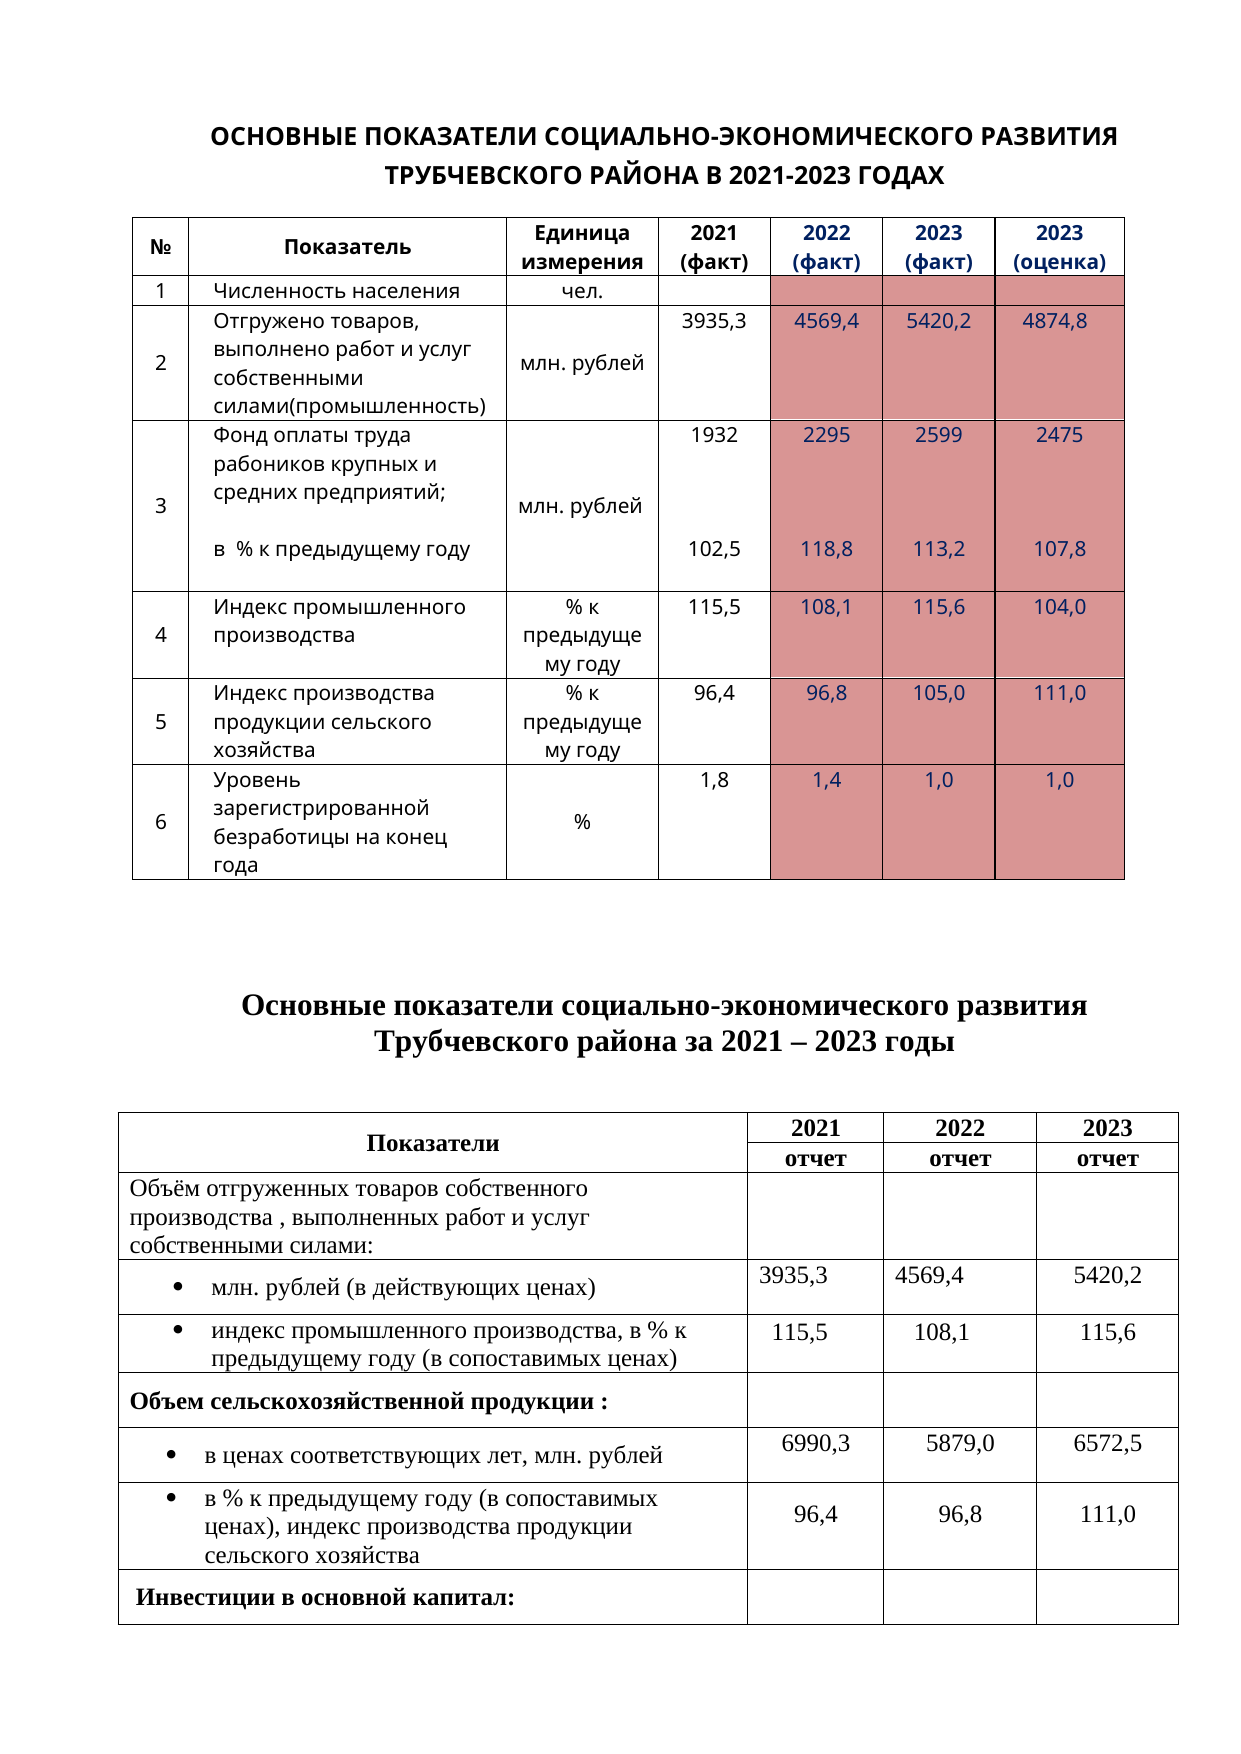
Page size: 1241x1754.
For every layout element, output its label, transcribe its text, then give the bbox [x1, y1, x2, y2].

table_cell Инвестиции в основной капитал: [119, 1570, 747, 1624]
table_cell Индекс производства продукции сельского хозяйства [189, 679, 506, 764]
table_cell 4569,4 [771, 306, 882, 419]
table_cell 1,0 [883, 765, 994, 879]
table_cell Индекс промышленного производства [189, 592, 506, 677]
table_cell [996, 276, 1124, 305]
table_cell Отгружено товаров, выполнено работ и услуг собственными силами(промышленность) [189, 306, 506, 419]
table_cell Объём отгруженных товаров собственного производства , выполненных работ и услуг собственными силами: [119, 1173, 747, 1259]
table_header Единица измерения [507, 218, 658, 275]
table_cell 115,5 [748, 1315, 883, 1372]
table_cell отчет [748, 1143, 883, 1172]
table_cell % к предыдущему году [507, 679, 658, 764]
table_cell 6572,5 [1037, 1428, 1178, 1482]
table_header Показатель [189, 218, 506, 275]
table_cell млн. рублей [507, 306, 658, 419]
table_cell 96,4 [748, 1483, 883, 1569]
table_cell [884, 1173, 1036, 1259]
table_cell 5 [133, 679, 188, 764]
table_cell 96,8 [771, 679, 882, 764]
table_cell [884, 1373, 1036, 1427]
table_cell 111,0 [996, 679, 1124, 764]
table_cell 96,4 [659, 679, 770, 764]
table_cell 2 [133, 306, 188, 419]
table_cell [748, 1373, 883, 1427]
table_cell [1037, 1173, 1178, 1259]
table_cell чел. [507, 276, 658, 305]
table_cell % к предыдущему году [507, 592, 658, 677]
table_cell Объем сельскохозяйственной продукции : [119, 1373, 747, 1427]
table_cell Фонд оплаты труда рабоников крупных и средних предприятий; в % к предыдущему году [189, 421, 506, 591]
table_cell 108,1 [884, 1315, 1036, 1372]
table_cell Численность населения [189, 276, 506, 305]
table_cell 3 [133, 421, 188, 591]
table_cell 5420,2 [1037, 1260, 1178, 1314]
table_cell 115,6 [883, 592, 994, 677]
table_cell 3935,3 [748, 1260, 883, 1314]
table_header 2021 (факт) [659, 218, 770, 275]
table_cell 104,0 [996, 592, 1124, 677]
text Основные показатели социально-экономического развития Трубчевского района в 2021-2023 годах [177, 118, 1152, 191]
table_header 2023 (факт) [883, 218, 994, 275]
table_cell 2599 113,2 [883, 421, 994, 591]
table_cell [119, 1428, 747, 1482]
text Трубчевского района за 2021 – 2023 годы [177, 1022, 1152, 1058]
table_cell 3935,3 [659, 306, 770, 419]
table_cell 4 [133, 592, 188, 677]
table_cell 1,4 [771, 765, 882, 879]
table_cell 2475 107,8 [996, 421, 1124, 591]
table_cell 96,8 [884, 1483, 1036, 1569]
table_cell млн. рублей [507, 421, 658, 591]
table_cell 1,8 [659, 765, 770, 879]
table_cell 1 [133, 276, 188, 305]
table_header Показатели [119, 1113, 747, 1172]
text Основные показатели социально-экономического развития [177, 987, 1152, 1022]
table_cell 4569,4 [884, 1260, 1036, 1314]
table_cell 115,5 [659, 592, 770, 677]
table_cell 1932 102,5 [659, 421, 770, 591]
table_cell 105,0 [883, 679, 994, 764]
table_cell Уровень зарегистрированной безработицы на конец года [189, 765, 506, 879]
table_cell отчет [884, 1143, 1036, 1172]
table_header 2022 [884, 1113, 1036, 1142]
table_cell 108,1 [771, 592, 882, 677]
table_cell 6 [133, 765, 188, 879]
table_cell [748, 1570, 883, 1624]
table_cell 5420,2 [883, 306, 994, 419]
table_cell [1037, 1373, 1178, 1427]
table_cell отчет [1037, 1143, 1178, 1172]
table_header 2023 (оценка) [996, 218, 1124, 275]
table_cell 2295 118,8 [771, 421, 882, 591]
table_cell [748, 1173, 883, 1259]
table_cell 115,6 [1037, 1315, 1178, 1372]
table_cell % [507, 765, 658, 879]
table_cell [1037, 1570, 1178, 1624]
table_cell 1,0 [996, 765, 1124, 879]
table_cell 6990,3 [748, 1428, 883, 1482]
table_header № [133, 218, 188, 275]
table_cell [884, 1570, 1036, 1624]
table_header 2022 (факт) [771, 218, 882, 275]
table_cell млн. рублей (в действующих ценах) [119, 1260, 747, 1314]
table_cell [659, 276, 770, 305]
table_cell [771, 276, 882, 305]
table_header 2023 [1037, 1113, 1178, 1142]
table_cell индекс промышленного производства, в % к предыдущему году (в сопоставимых ценах) [119, 1315, 747, 1372]
table_cell 4874,8 [996, 306, 1124, 419]
table_cell в % к предыдущему году (в сопоставимых ценах), индекс производства продукции сельского хозяйства [119, 1483, 747, 1569]
table_header 2021 [748, 1113, 883, 1142]
table_cell 111,0 [1037, 1483, 1178, 1569]
table_cell [883, 276, 994, 305]
table_cell 5879,0 [884, 1428, 1036, 1482]
